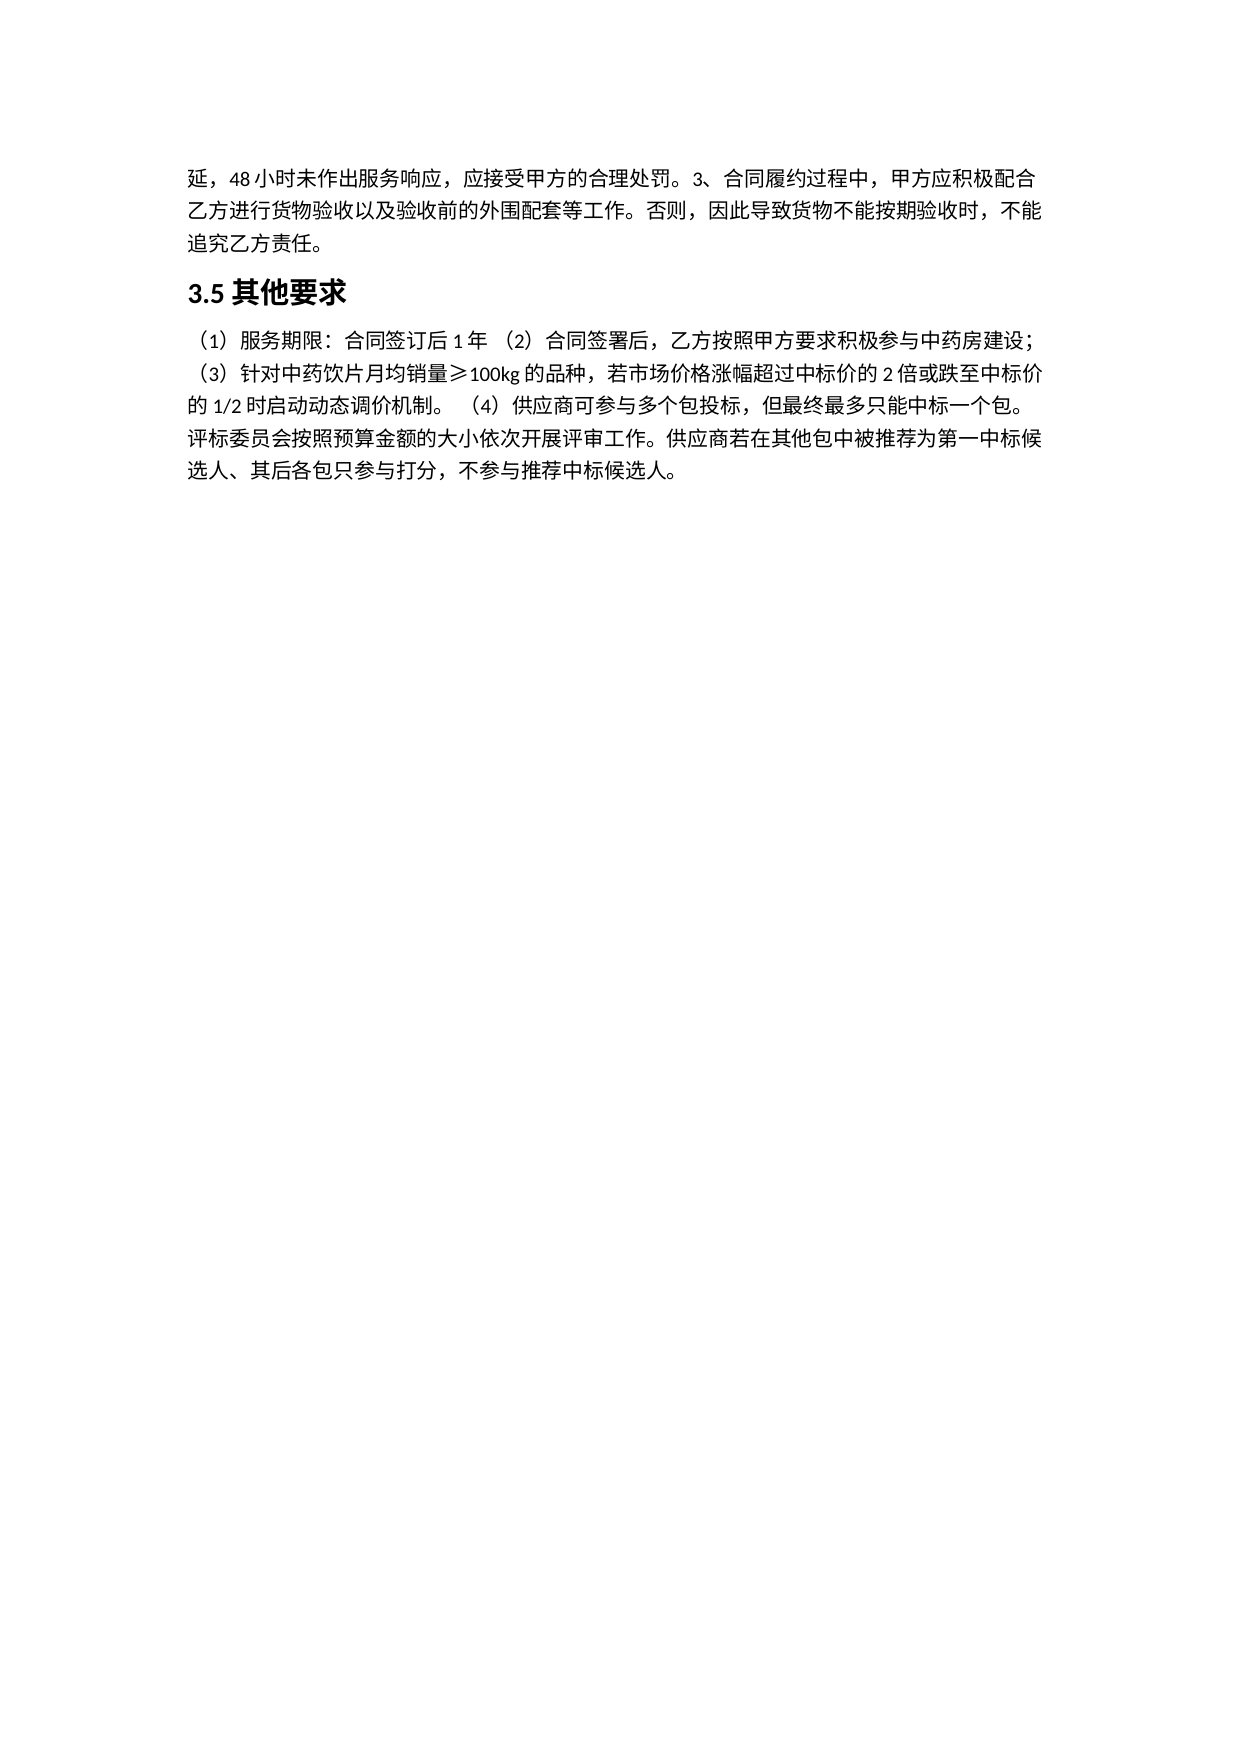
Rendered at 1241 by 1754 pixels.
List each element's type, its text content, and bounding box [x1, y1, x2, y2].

text （1）服务期限：合同签订后1年 （2）合同签署后，乙方按照甲方要求积极参与中药房建设； （3）针对中药饮片月均销量≥100kg的品种，若市场价格涨幅超过中标价的2倍或跌至中标价的1/2时启动动态调价机制。 （4）供应商可参与多个包投标，但最终最多只能中标一个包。评标委员会按照预算金额的大小依次开展评审工作。供应商若在其他包中被推荐为第一中标候选人、其后各包只参与打分，不参与推荐中标候选人。 [187, 324, 1053, 487]
text 3.5其他要求 [187, 259, 1053, 324]
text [187, 162, 1053, 259]
